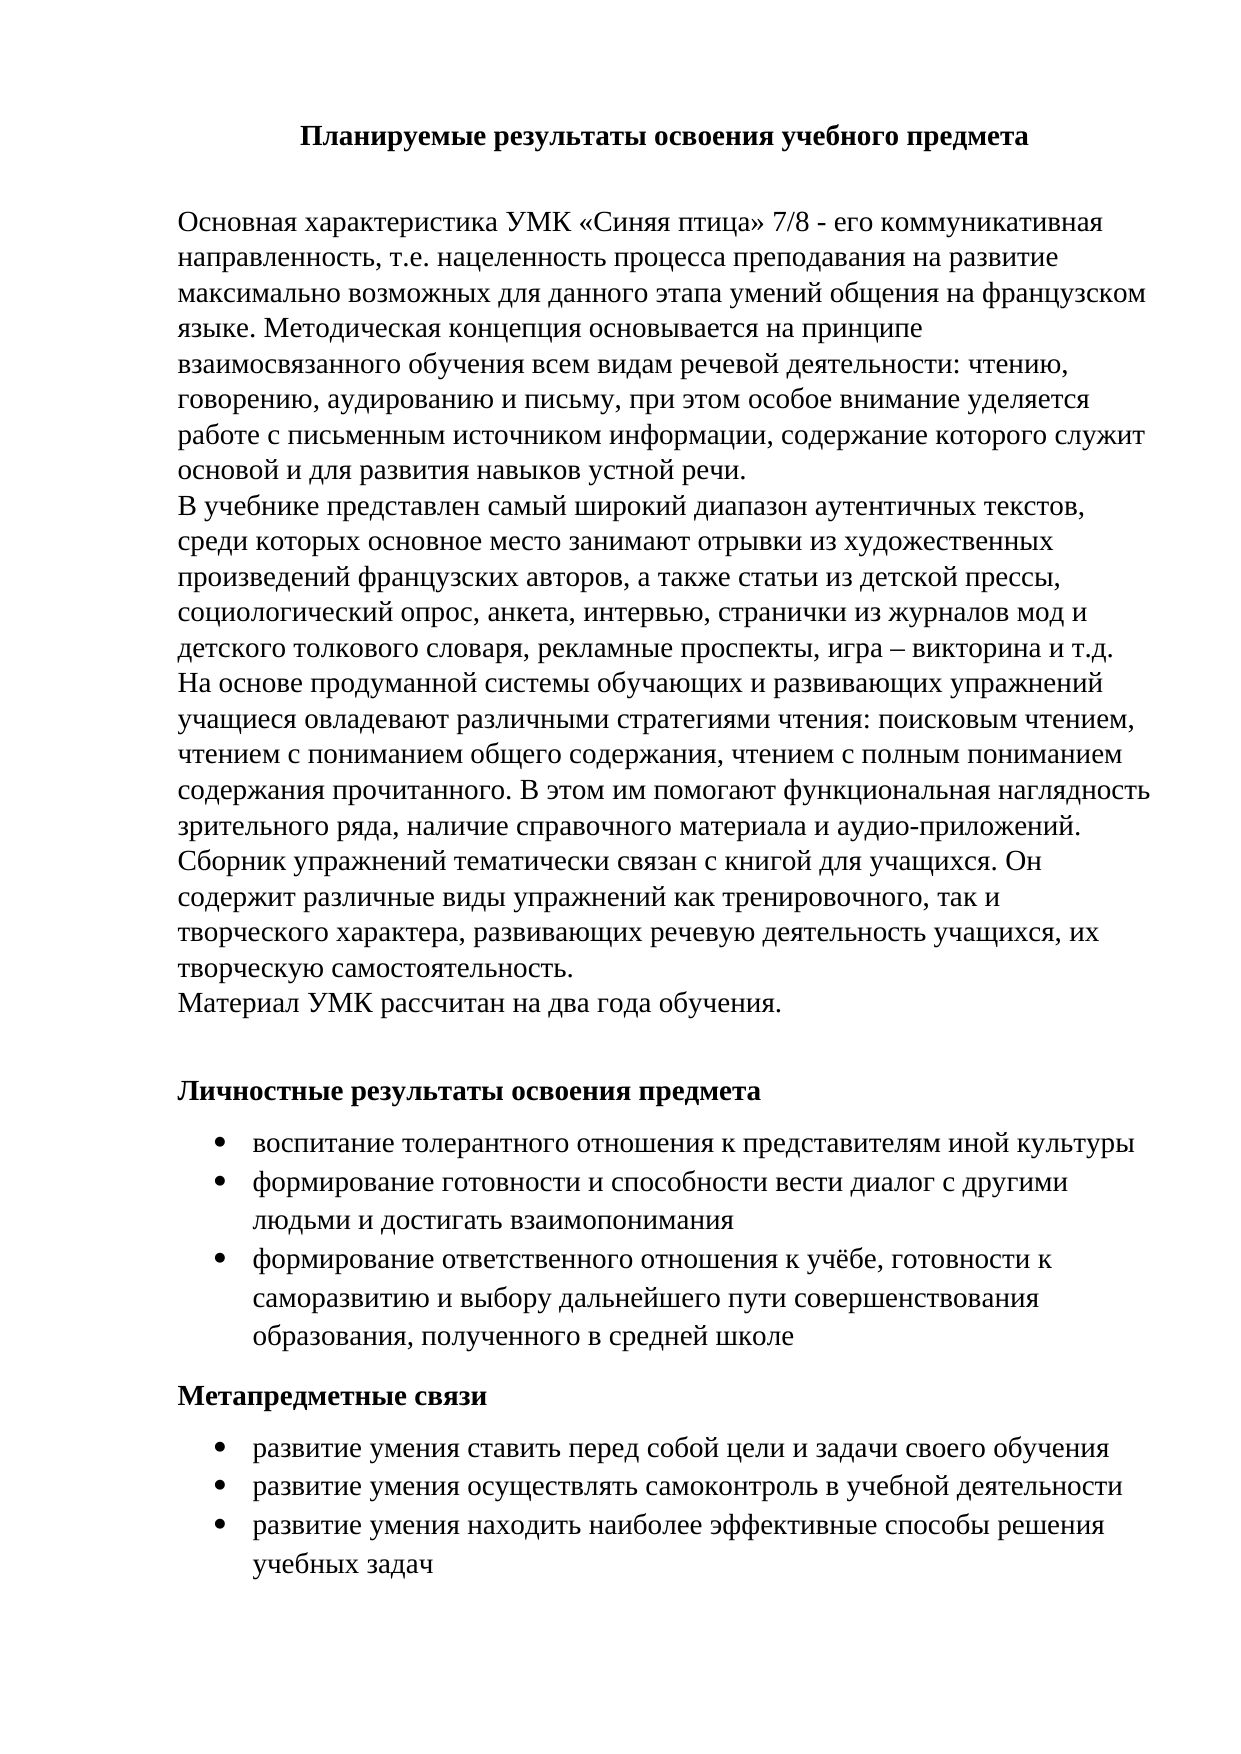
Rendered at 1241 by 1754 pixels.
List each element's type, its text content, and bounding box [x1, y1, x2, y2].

text Сборник упражнений тематически связан с книгой для учащихся. Он содержит различные виды упражнений как тренировочного, так и творческого характера, развивающих речевую деятельность учащихся, их творческую самостоятельность. [177, 843, 1152, 983]
list развитие умения находить наиболее эффективные способы решения учебных задач [215, 1507, 1152, 1579]
text В учебнике представлен самый широкий диапазон аутентичных текстов, среди которых основное место занимают отрывки из художественных произведений французских авторов, а также статьи из детской прессы, социологический опрос, анкета, интервью, странички из журналов мод и детского толкового словаря, рекламные проспекты, игра – викторина и т.д. На основе продуманной системы обучающих и развивающих упражнений учащиеся овладевают различными стратегиями чтения: поисковым чтением, чтением с пониманием общего содержания, чтением с полным пониманием содержания прочитанного. В этом им помогают функциональная наглядность зрительного ряда, наличие справочного материала и аудио-приложений. [177, 488, 1152, 841]
list формирование ответственного отношения к учёбе, готовности к саморазвитию и выбору дальнейшего пути совершенствования образования, полученного в средней школе [215, 1241, 1152, 1352]
list развитие умения ставить перед собой цели и задачи своего обучения [215, 1430, 1152, 1463]
text Материал УМК рассчитан на два года обучения. [177, 985, 1152, 1019]
text Планируемые результаты освоения учебного предмета [177, 118, 1152, 152]
list воспитание толерантного отношения к представителям иной культуры [215, 1125, 1152, 1159]
text Личностные результаты освоения предмета [177, 1073, 1152, 1107]
list формирование готовности и способности вести диалог с другими людьми и достигать взаимопонимания [215, 1164, 1152, 1236]
list развитие умения осуществлять самоконтроль в учебной деятельности [215, 1468, 1152, 1502]
text Метапредметные связи [177, 1378, 1152, 1411]
text Основная характеристика УМК «Синяя птица» 7/8 - его коммуникативная направленность, т.е. нацеленность процесса преподавания на развитие максимально возможных для данного этапа умений общения на французском языке. Методическая концепция основывается на принципе взаимосвязанного обучения всем видам речевой деятельности: чтению, говорению, аудированию и письму, при этом особое внимание уделяется работе с письменным источником информации, содержание которого служит основой и для развития навыков устной речи. [177, 204, 1152, 486]
